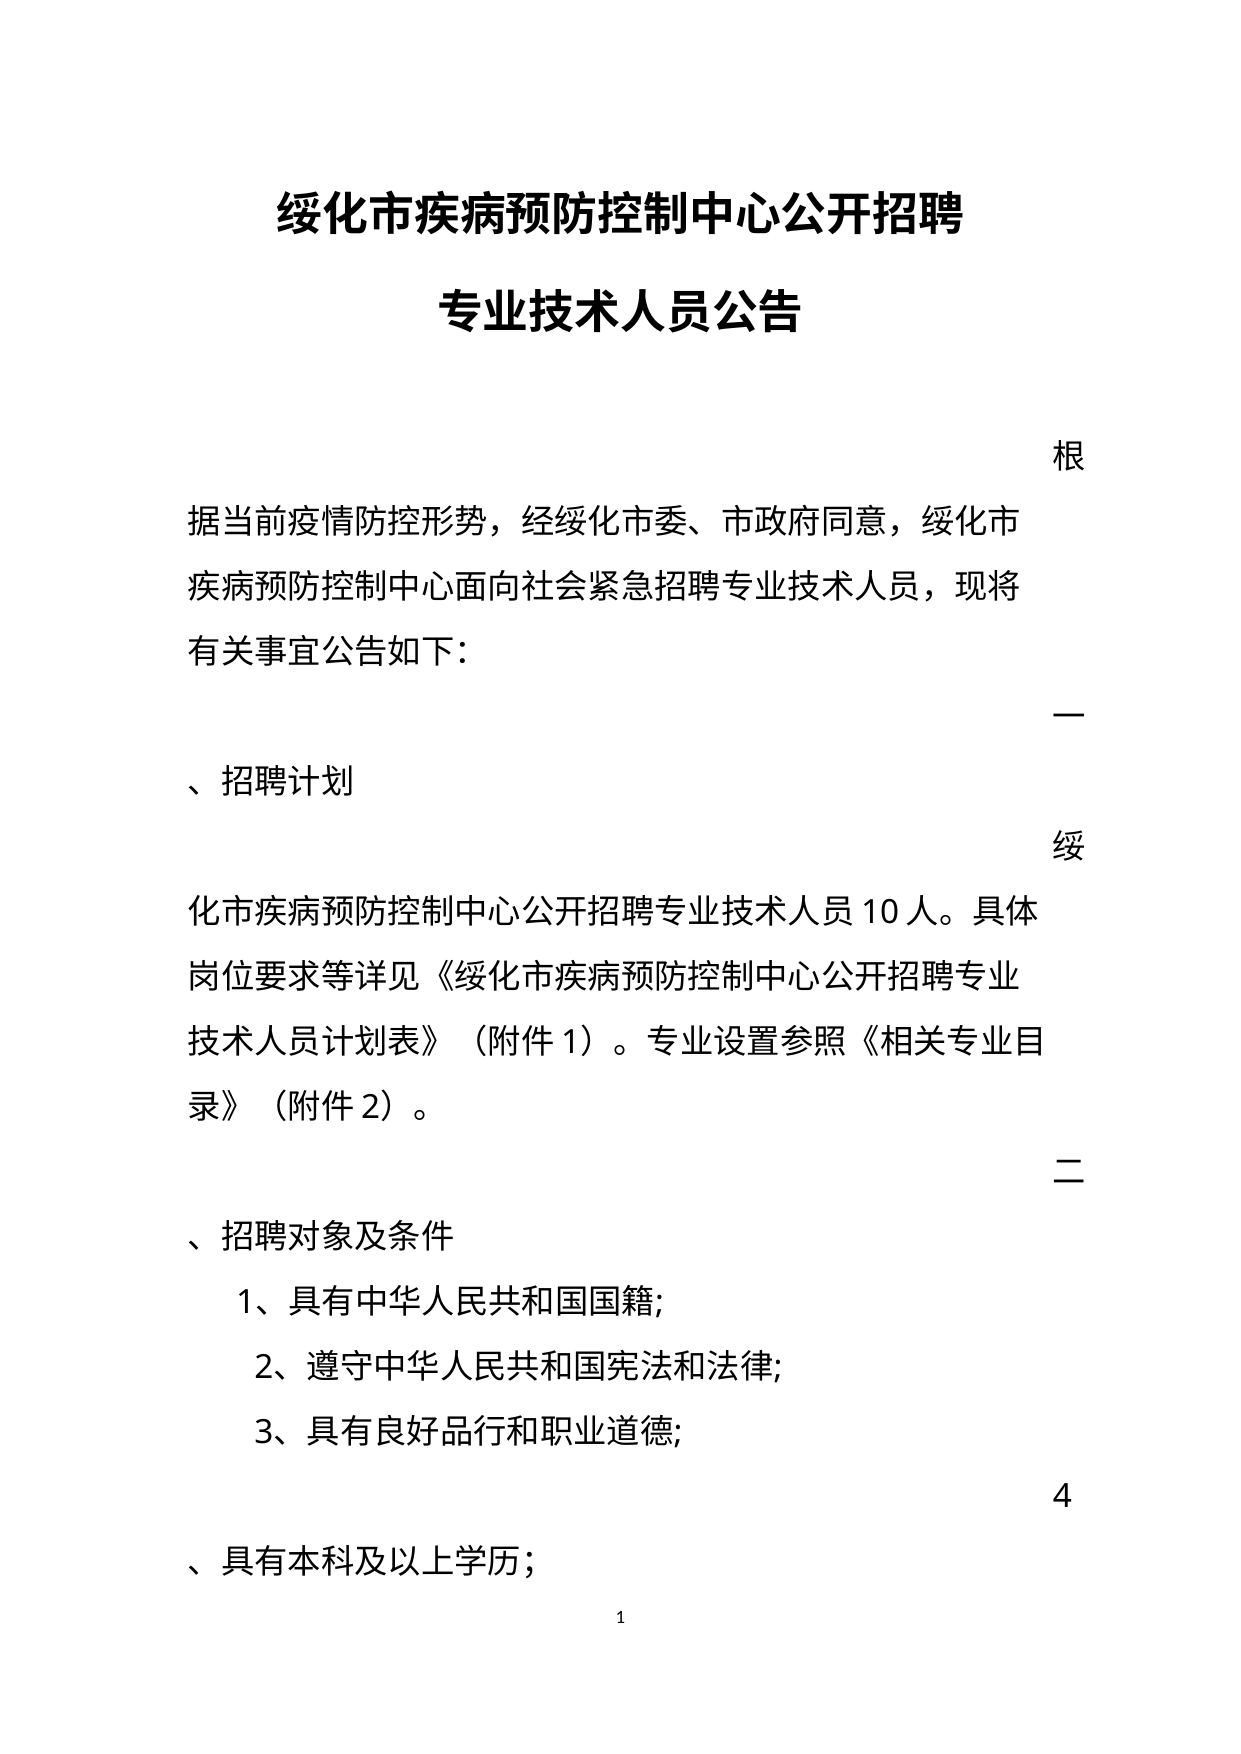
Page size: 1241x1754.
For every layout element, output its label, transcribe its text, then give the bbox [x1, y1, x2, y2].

text 2、遵守中华人民共和国宪法和法律; [187, 1332, 1053, 1397]
text 3、具有良好品行和职业道德; [187, 1397, 1053, 1462]
text 一、招聘计划 [187, 682, 1053, 812]
text 绥化市疾病预防控制中心公开招聘专业技术人员10人。具体岗位要求等详见《绥化市疾病预防控制中心公开招聘专业技术人员计划表》（附件1）。专业设置参照《相关专业目录》（附件2）。 [187, 812, 1053, 1137]
text 专业技术人员公告 [187, 259, 1053, 357]
text 二、招聘对象及条件 [187, 1137, 1053, 1267]
text 绥化市疾病预防控制中心公开招聘 [187, 162, 1053, 259]
text 1、具有中华人民共和国国籍; [187, 1267, 1053, 1332]
text 4、具有本科及以上学历； [187, 1462, 1053, 1592]
text 根据当前疫情防控形势，经绥化市委、市政府同意，绥化市疾病预防控制中心面向社会紧急招聘专业技术人员，现将有关事宜公告如下： [187, 422, 1053, 682]
